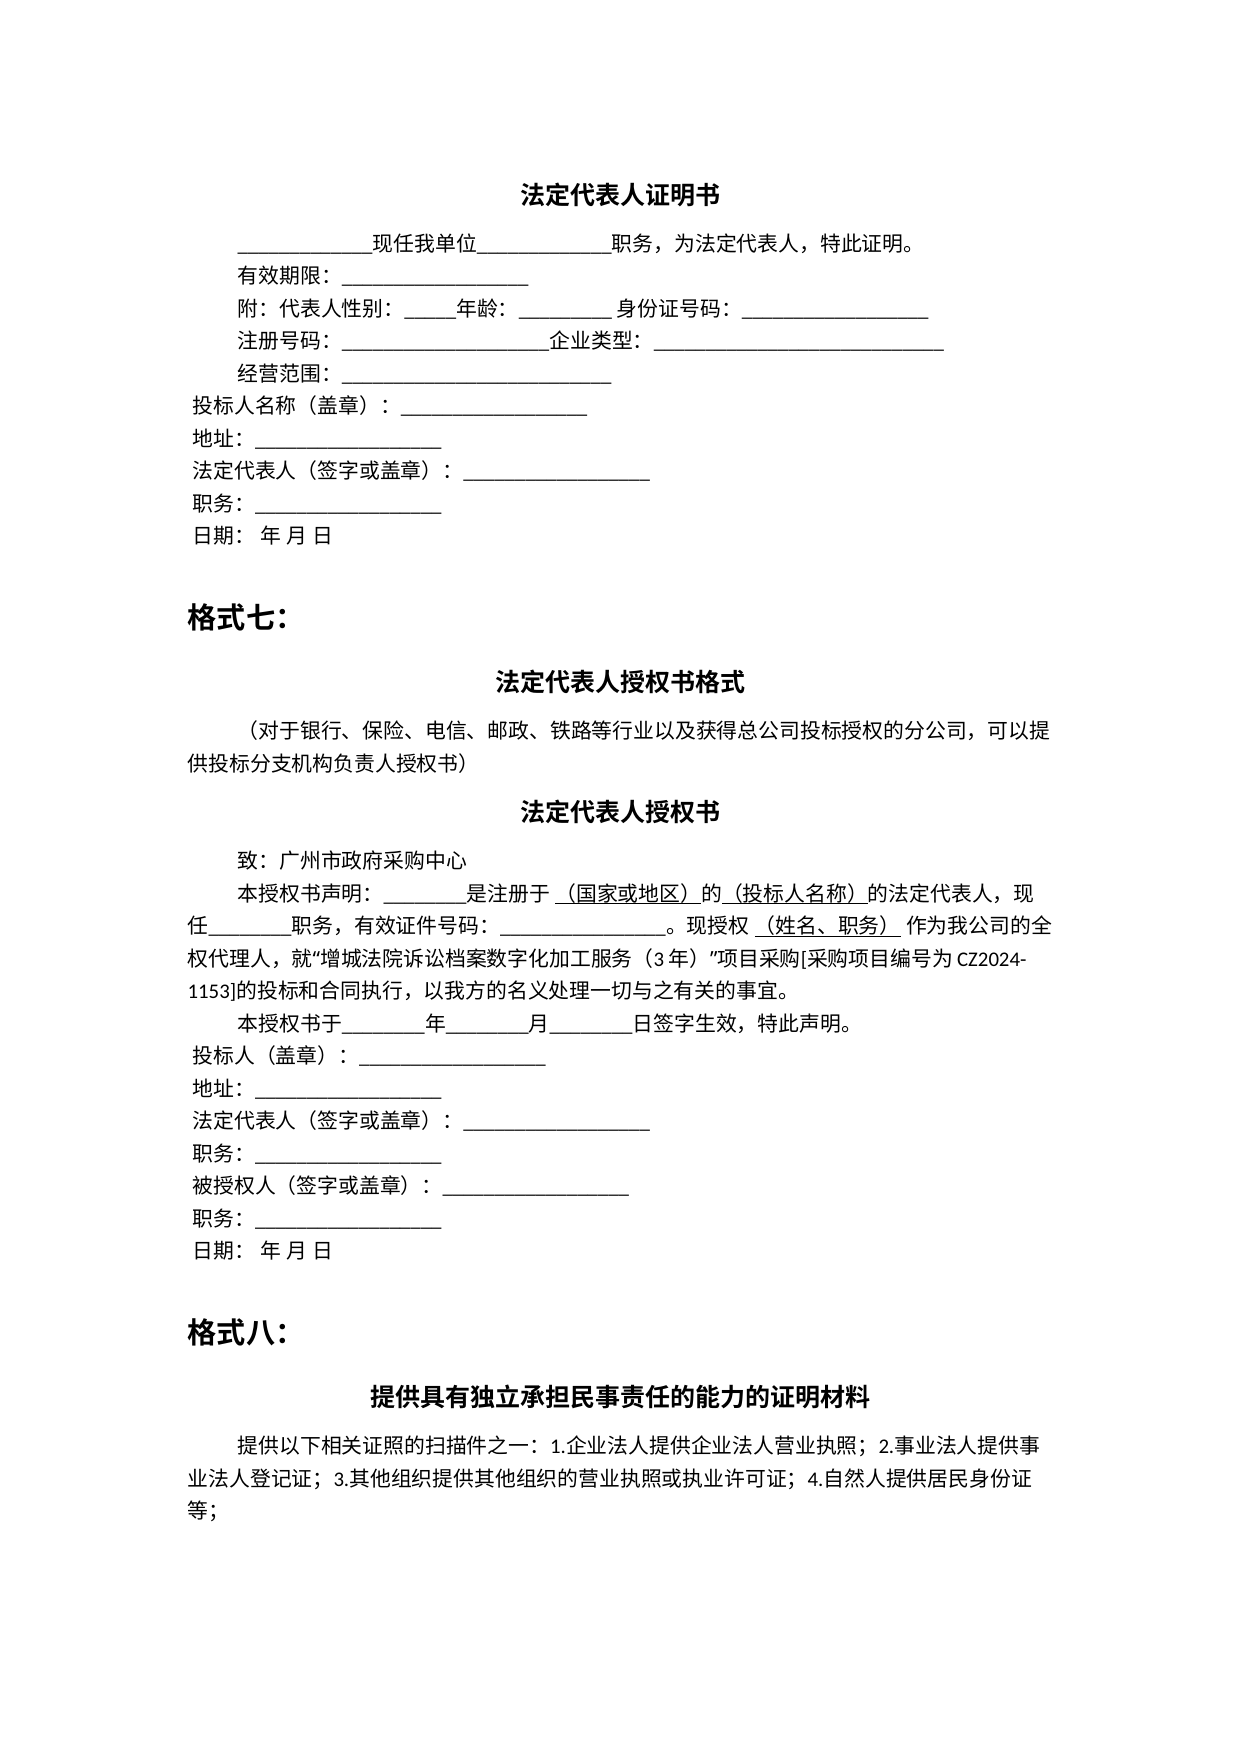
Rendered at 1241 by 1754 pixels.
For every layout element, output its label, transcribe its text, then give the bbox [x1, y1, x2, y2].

text 日期： 年 月 日 [187, 519, 1053, 552]
text 附：代表人性别：_____年龄：_________ 身份证号码：__________________ [187, 292, 1053, 324]
text 法定代表人授权书 [187, 779, 1053, 844]
text 职务：__________________ [187, 1137, 1053, 1169]
text 格式八： [187, 1299, 1053, 1364]
text 本授权书于________年________月________日签字生效，特此声明。 [187, 1007, 1053, 1039]
text 职务：__________________ [187, 1202, 1053, 1234]
text （对于银行、保险、电信、邮政、铁路等行业以及获得总公司投标授权的分公司，可以提供投标分支机构负责人授权书） [187, 714, 1053, 779]
text 有效期限：__________________ [187, 259, 1053, 292]
text 本授权书声明：________是注册于 （国家或地区）的（投标人名称）的法定代表人，现任________职务，有效证件号码：________________。现授权 （姓名、职务） 作为我公司的全权代理人，就“增城法院诉讼档案数字化加工服务（3年）”项目采购[采购项目编号为CZ2024-1153]的投标和合同执行，以我方的名义处理一切与之有关的事宜。 [187, 877, 1053, 1007]
text 地址：__________________ [187, 422, 1053, 454]
text 被授权人（签字或盖章）：__________________ [187, 1169, 1053, 1202]
text 地址：__________________ [187, 1072, 1053, 1104]
text 法定代表人（签字或盖章）：__________________ [187, 454, 1053, 487]
text 提供具有独立承担民事责任的能力的证明材料 [187, 1364, 1053, 1429]
text 格式七： [187, 584, 1053, 649]
text 法定代表人证明书 [187, 162, 1053, 227]
text 经营范围：__________________________ [187, 357, 1053, 389]
text 投标人名称（盖章）：__________________ [187, 389, 1053, 422]
text _____________现任我单位_____________职务，为法定代表人，特此证明。 [187, 227, 1053, 259]
text 日期： 年 月 日 [187, 1234, 1053, 1267]
text 法定代表人（签字或盖章）：__________________ [187, 1104, 1053, 1137]
text 投标人（盖章）：__________________ [187, 1039, 1053, 1072]
text 注册号码：____________________企业类型：____________________________ [187, 324, 1053, 357]
text 法定代表人授权书格式 [187, 649, 1053, 714]
text 致：广州市政府采购中心 [187, 844, 1053, 877]
text 职务：__________________ [187, 487, 1053, 519]
text 提供以下相关证照的扫描件之一：1.企业法人提供企业法人营业执照；2.事业法人提供事业法人登记证；3.其他组织提供其他组织的营业执照或执业许可证；4.自然人提供居民身份证等； [187, 1429, 1053, 1527]
